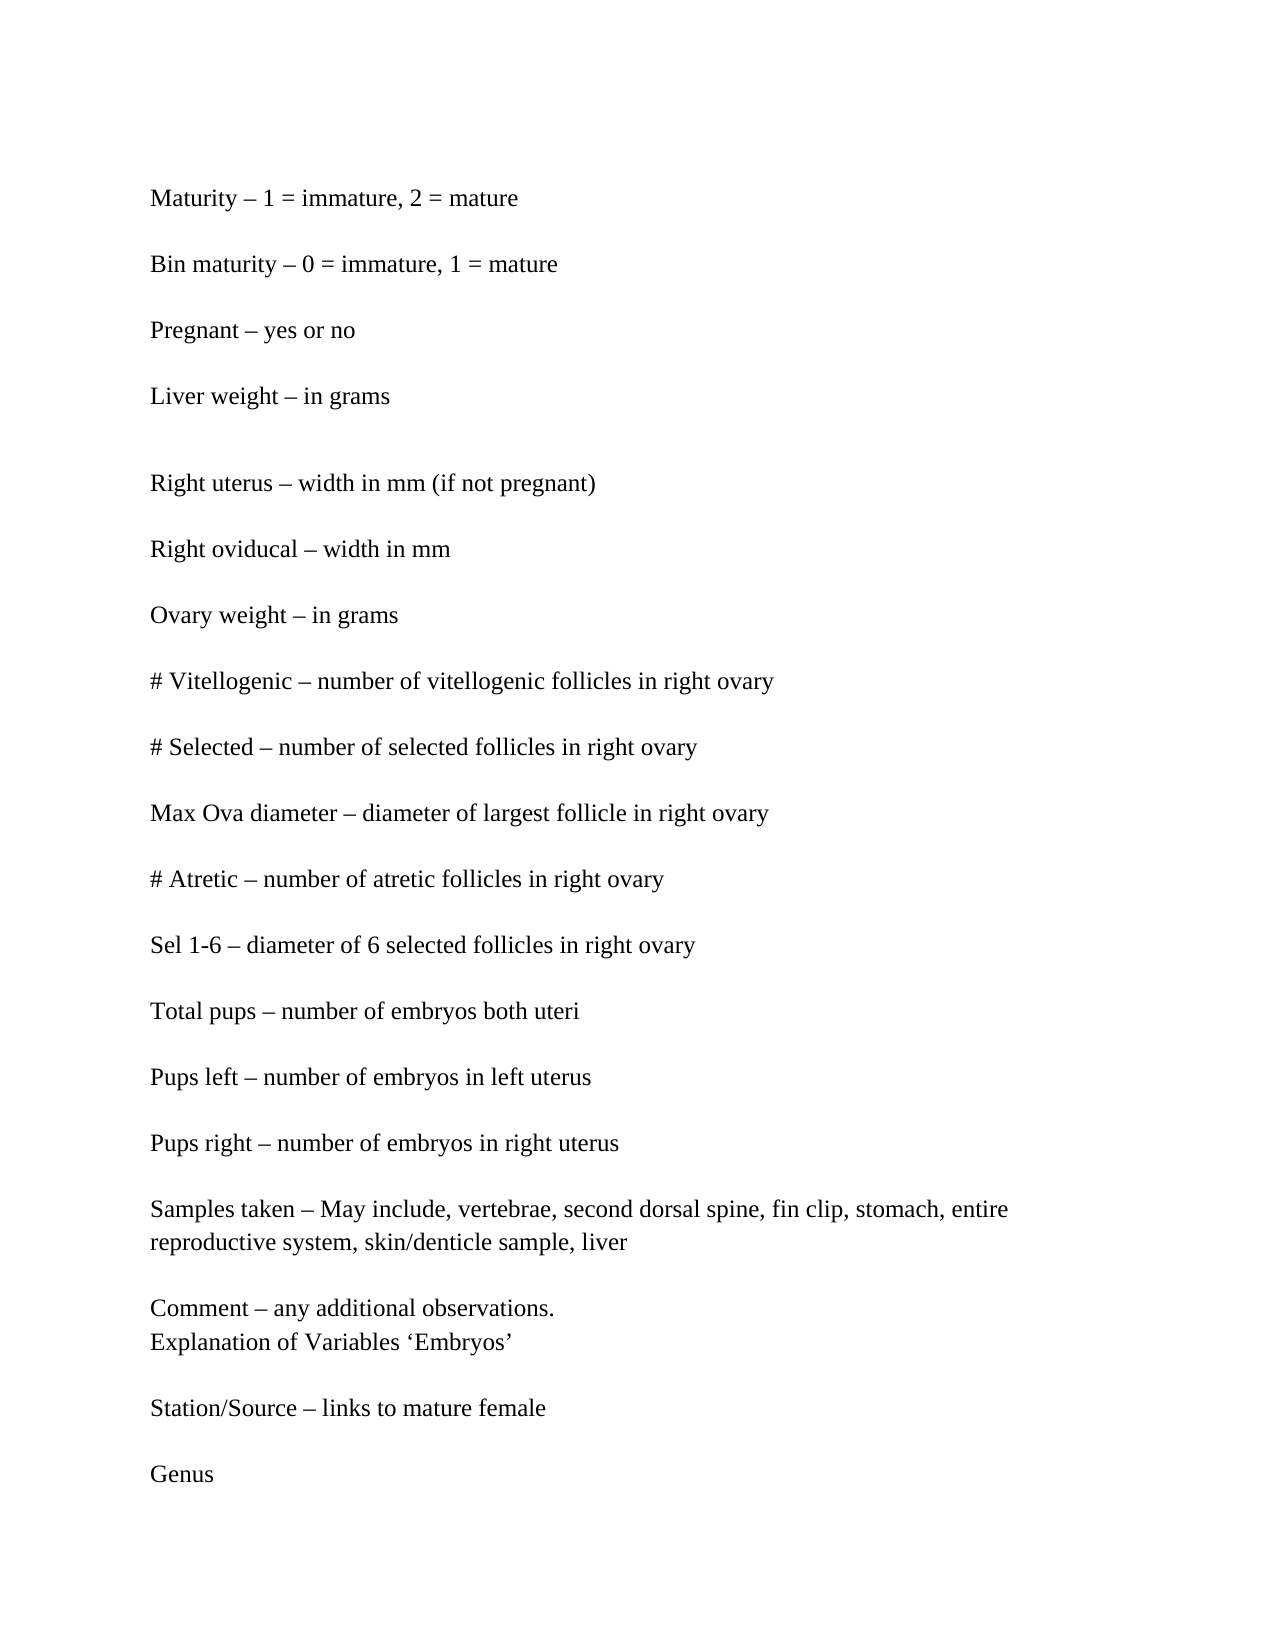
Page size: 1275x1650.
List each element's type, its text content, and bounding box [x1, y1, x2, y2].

text Genus [150, 1459, 1125, 1487]
text # Selected – number of selected follicles in right ovary [150, 732, 1125, 761]
text Samples taken – May include, vertebrae, second dorsal spine, fin clip, stomach, entire reproductive system, skin/denticle sample, liver [150, 1194, 1125, 1256]
text Pups left – number of embryos in left uterus [150, 1062, 1125, 1091]
text Comment – any additional observations. [150, 1293, 1125, 1322]
text Right uterus – width in mm (if not pregnant) [150, 468, 1125, 497]
text Bin maturity – 0 = immature, 1 = mature [150, 249, 1125, 278]
text Pregnant – yes or no [150, 315, 1125, 344]
text Liver weight – in grams [150, 381, 1125, 410]
text Total pups – number of embryos both uteri [150, 996, 1125, 1025]
text # Vitellogenic – number of vitellogenic follicles in right ovary [150, 666, 1125, 695]
text Explanation of Variables ‘Embryos’ [150, 1327, 1125, 1355]
text Ovary weight – in grams [150, 600, 1125, 629]
text Pups right – number of embryos in right uterus [150, 1128, 1125, 1157]
text Max Ova diameter – diameter of largest follicle in right ovary [150, 798, 1125, 827]
text Station/Source – links to mature female [150, 1393, 1125, 1421]
text # Atretic – number of atretic follicles in right ovary [150, 864, 1125, 893]
text Right oviducal – width in mm [150, 534, 1125, 563]
text Sel 1-6 – diameter of 6 selected follicles in right ovary [150, 930, 1125, 959]
text Maturity – 1 = immature, 2 = mature [150, 183, 1125, 212]
